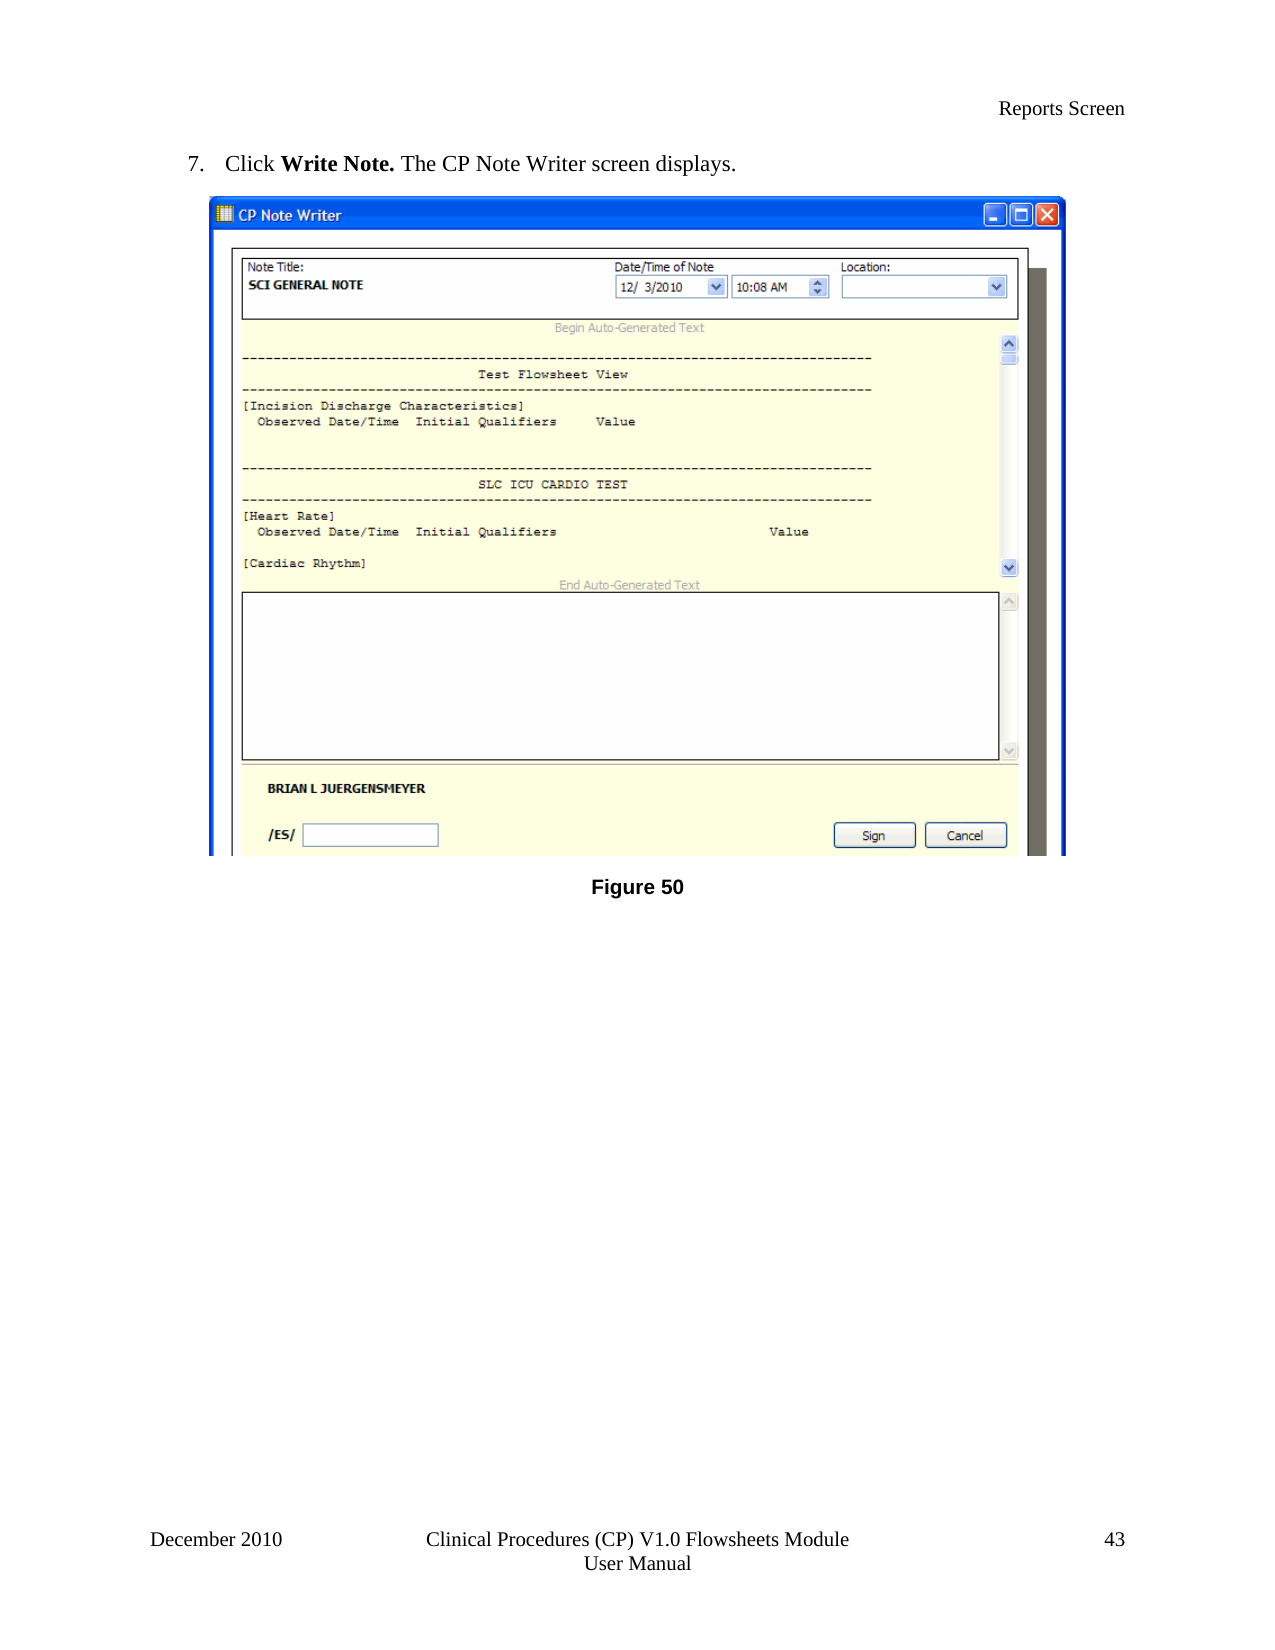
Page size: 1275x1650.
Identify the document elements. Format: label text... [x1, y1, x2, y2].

picture [208, 195, 1067, 856]
list Click Write Note. The CP Note Writer screen displays. [187, 150, 1125, 176]
